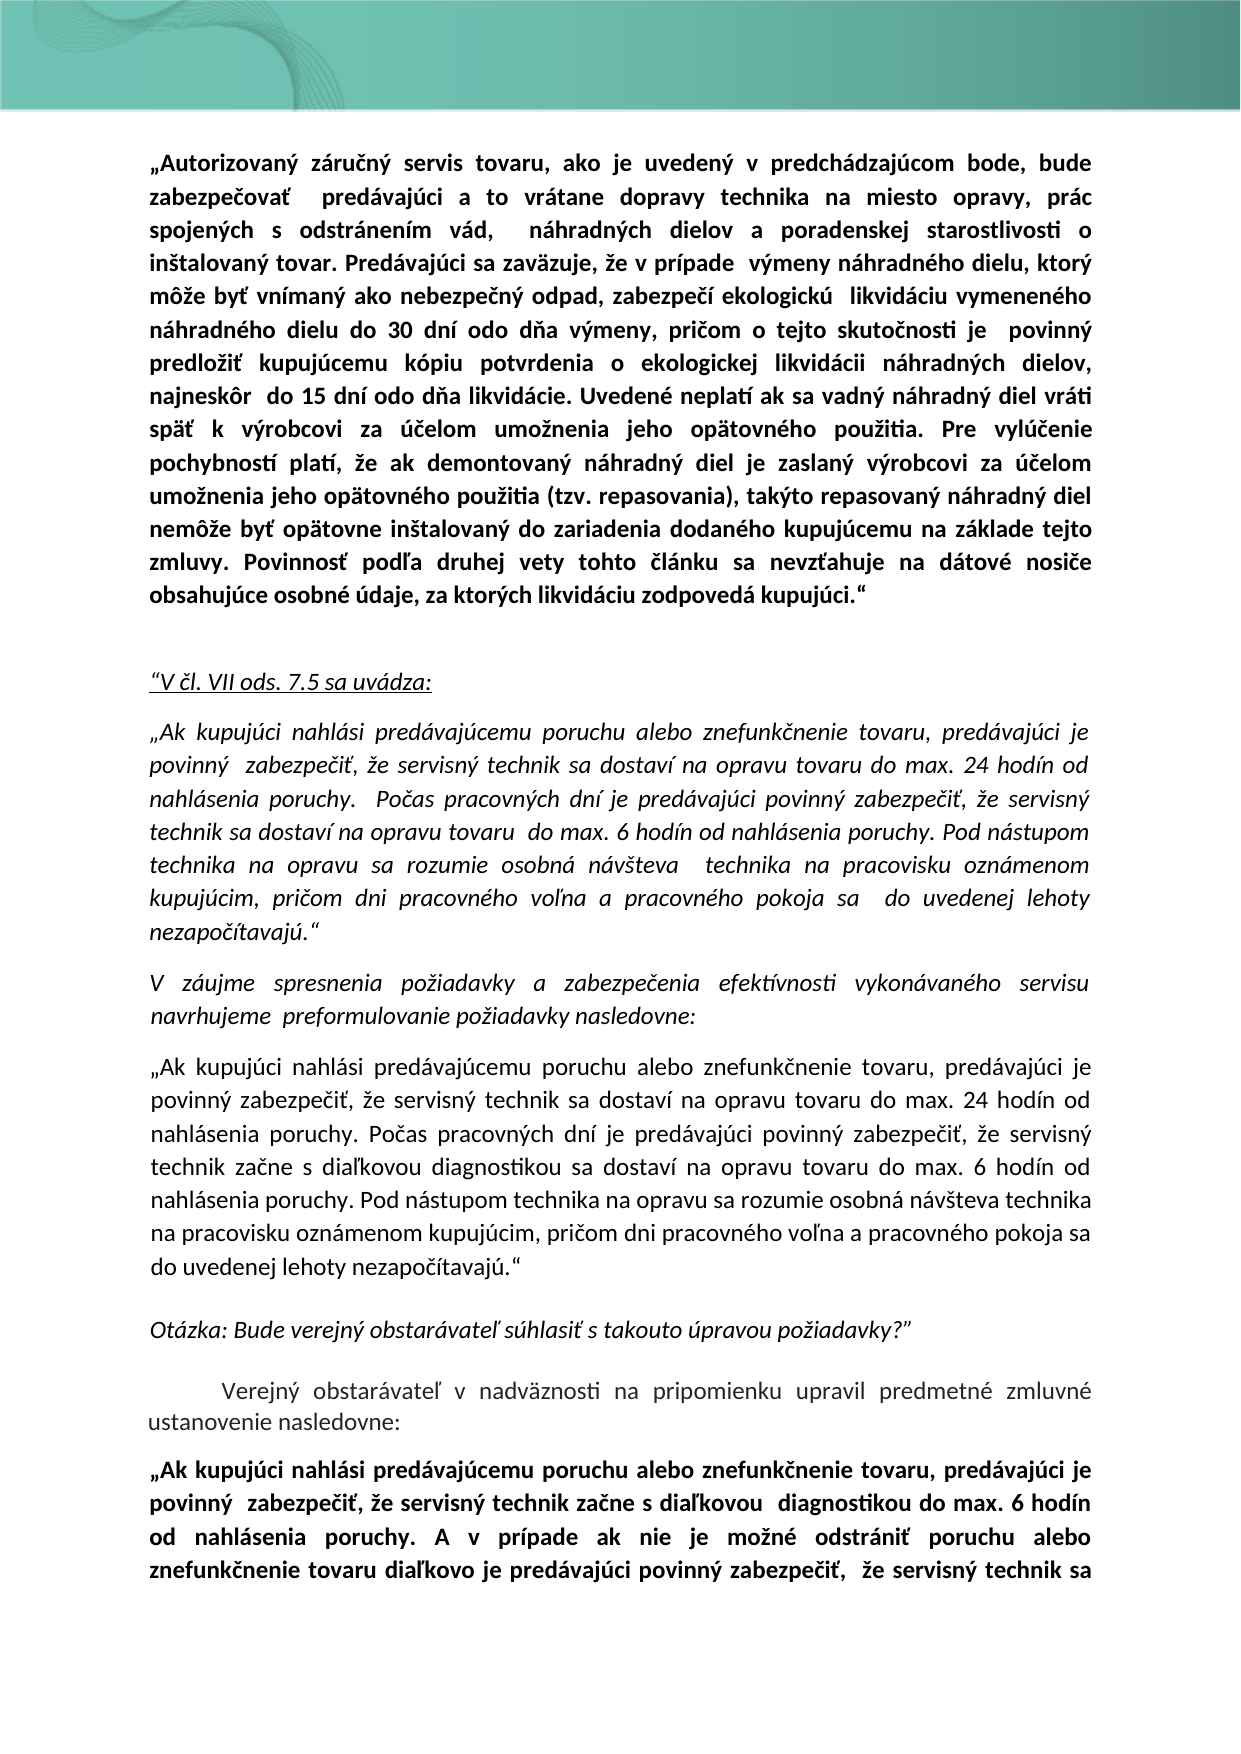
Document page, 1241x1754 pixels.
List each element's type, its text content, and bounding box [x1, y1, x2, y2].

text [149, 1454, 1093, 1584]
text „Ak kupujúci nahlási predávajúcemu poruchu alebo znefunkčnenie tovaru, predávajúci je povinný zabezpečiť, že servisný technik sa dostaví na opravu tovaru do max. 24 hodín od nahlásenia poruchy. Počas pracovných dní je predávajúci povinný zabezpečiť, že servisný technik začne s diaľkovou diagnostikou sa dostaví na opravu tovaru do max. 6 hodín od nahlásenia poruchy. Pod nástupom technika na opravu sa rozumie osobná návšteva technika na pracovisku oznámenom kupujúcim, pričom dni pracovného voľna a pracovného pokoja sa do uvedenej lehoty nezapočítavajú.“ [149, 1051, 1093, 1281]
text Otázka: Bude verejný obstarávateľ súhlasiť s takouto úpravou požiadavky?” [149, 1314, 1093, 1345]
text „Autorizovaný záručný servis tovaru, ako je uvedený v predchádzajúcom bode, bude zabezpečovať predávajúci a to vrátane dopravy technika na miesto opravy, prác spojených s odstránením vád, náhradných dielov a poradenskej starostlivosti o inštalovaný tovar. Predávajúci sa zaväzuje, že v prípade výmeny náhradného dielu, ktorý môže byť vnímaný ako nebezpečný odpad, zabezpečí ekologickú likvidáciu vymeneného náhradného dielu do 30 dní odo dňa výmeny, pričom o tejto skutočnosti je povinný predložiť kupujúcemu kópiu potvrdenia o ekologickej likvidácii náhradných dielov, najneskôr do 15 dní odo dňa likvidácie. Uvedené neplatí ak sa vadný náhradný diel vráti späť k výrobcovi za účelom umožnenia jeho opätovného použitia. Pre vylúčenie pochybností platí, že ak demontovaný náhradný diel je zaslaný výrobcovi za účelom umožnenia jeho opätovného použitia (tzv. repasovania), takýto repasovaný náhradný diel nemôže byť opätovne inštalovaný do zariadenia dodaného kupujúcemu na základe tejto zmluvy. Povinnosť podľa druhej vety tohto článku sa nevzťahuje na dátové nosiče obsahujúce osobné údaje, za ktorých likvidáciu zodpovedá kupujúci.“ [149, 148, 1093, 610]
text “V čl. VII ods. 7.5 sa uvádza: [149, 666, 1093, 696]
text V záujme spresnenia požiadavky a zabezpečenia efektívnosti vykonávaného servisu navrhujeme preformulovanie požiadavky nasledovne: [149, 967, 1093, 1031]
text Verejný obstarávateľ v nadväznosti na pripomienku upravil predmetné zmluvné ustanovenie nasledovne: [148, 1376, 1093, 1437]
picture [0, 0, 1241, 112]
text „Ak kupujúci nahlási predávajúcemu poruchu alebo znefunkčnenie tovaru, predávajúci je povinný zabezpečiť, že servisný technik sa dostaví na opravu tovaru do max. 24 hodín od nahlásenia poruchy. Počas pracovných dní je predávajúci povinný zabezpečiť, že servisný technik sa dostaví na opravu tovaru do max. 6 hodín od nahlásenia poruchy. Pod nástupom technika na opravu sa rozumie osobná návšteva technika na pracovisku oznámenom kupujúcim, pričom dni pracovného voľna a pracovného pokoja sa do uvedenej lehoty nezapočítavajú.“ [149, 716, 1093, 946]
